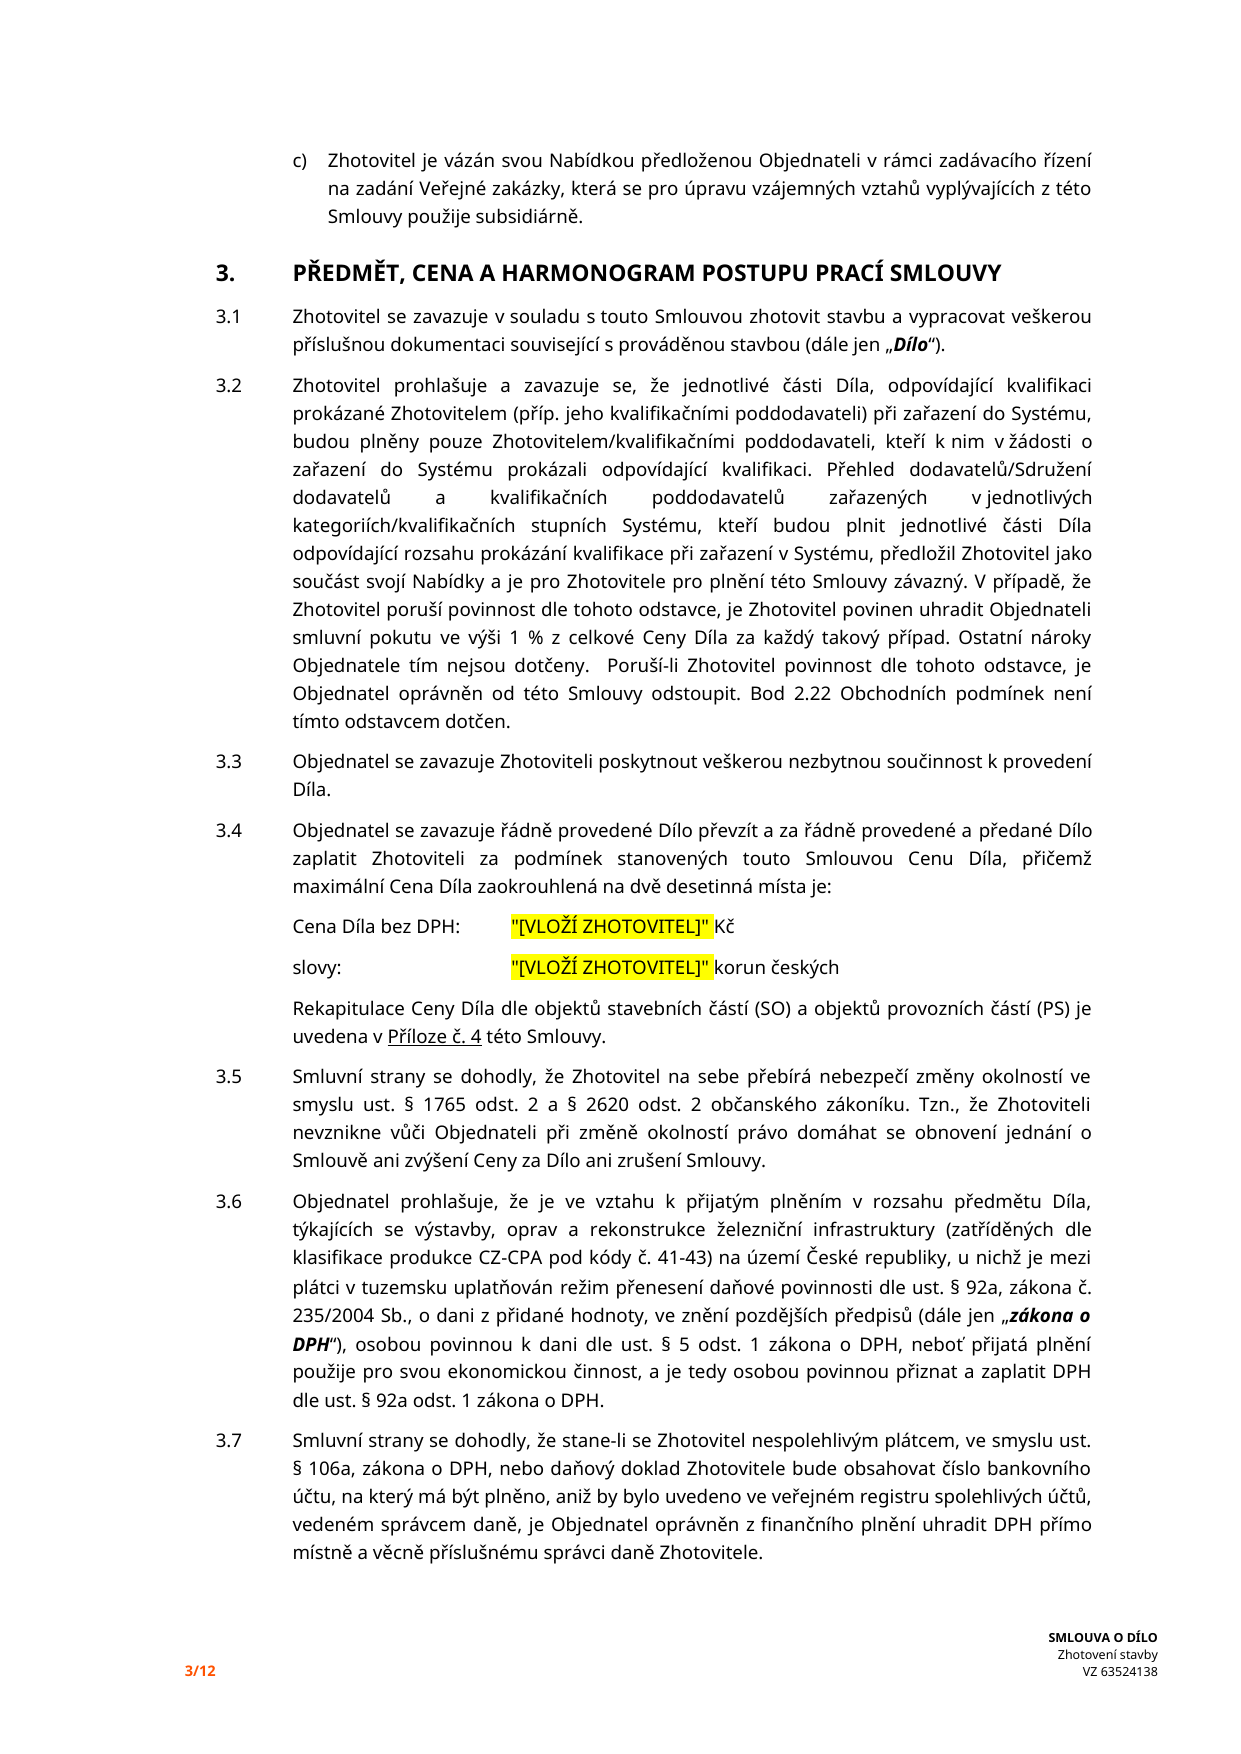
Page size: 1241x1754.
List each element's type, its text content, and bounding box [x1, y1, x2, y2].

text Rekapitulace Ceny Díla dle objektů stavebních částí (SO) a objektů provozních částí (PS) je uvedena v Příloze č. 4 této Smlouvy. [292, 995, 1093, 1048]
text Objednatel se zavazuje Zhotoviteli poskytnout veškerou nezbytnou součinnost k provedení Díla. [216, 749, 1093, 802]
text Smluvní strany se dohodly, že stane-li se Zhotovitel nespolehlivým plátcem, ve smyslu ust. § 106a, zákona o DPH, nebo daňový doklad Zhotovitele bude obsahovat číslo bankovního účtu, na který má být plněno, aniž by bylo uvedeno ve veřejném registru spolehlivých účtů, vedeném správcem daně, je Objednatel oprávněn z finančního plnění uhradit DPH přímo místně a věcně příslušnému správci daně Zhotovitele. [216, 1427, 1093, 1565]
text Smluvní strany se dohodly, že Zhotovitel na sebe přebírá nebezpečí změny okolností ve smyslu ust. § 1765 odst. 2 a § 2620 odst. 2 občanského zákoníku. Tzn., že Zhotoviteli nevznikne vůči Objednateli při změně okolností právo domáhat se obnovení jednání o Smlouvě ani zvýšení Ceny za Dílo ani zrušení Smlouvy. [216, 1063, 1093, 1173]
text Zhotovitel prohlašuje a zavazuje se, že jednotlivé části Díla, odpovídající kvalifikaci prokázané Zhotovitelem (příp. jeho kvalifikačními poddodavateli) při zařazení do Systému, budou plněny pouze Zhotovitelem/kvalifikačními poddodavateli, kteří k nim v žádosti o zařazení do Systému prokázali odpovídající kvalifikaci. Přehled dodavatelů/Sdružení dodavatelů a kvalifikačních poddodavatelů zařazených v jednotlivých kategoriích/kvalifikačních stupních Systému, kteří budou plnit jednotlivé části Díla odpovídající rozsahu prokázání kvalifikace při zařazení v Systému, předložil Zhotovitel jako součást svojí Nabídky a je pro Zhotovitele pro plnění této Smlouvy závazný. V případě, že Zhotovitel poruší povinnost dle tohoto odstavce, je Zhotovitel povinen uhradit Objednateli smluvní pokutu ve výši 1 % z celkové Ceny Díla za každý takový případ. Ostatní nároky Objednatele tím nejsou dotčeny. Poruší-li Zhotovitel povinnost dle tohoto odstavce, je Objednatel oprávněn od této Smlouvy odstoupit. Bod 2.22 Obchodních podmínek není tímto odstavcem dotčen. [216, 372, 1093, 734]
text Cena Díla bez DPH: Kč [714, 914, 1093, 939]
text slovy: korun českých [714, 954, 1093, 980]
text Objednatel prohlašuje, že je ve vztahu k přijatým plněním v rozsahu předmětu Díla, týkajících se výstavby, oprav a rekonstrukce železniční infrastruktury (zatříděných dle klasifikace produkce CZ-CPA pod kódy č. 41-43) na území České republiky, u nichž je mezi plátci v tuzemsku uplatňován režim přenesení daňové povinnosti dle ust. § 92a, zákona č. 235/2004 Sb., o dani z přidané hodnoty, ve znění pozdějších předpisů (dále jen „zákona o DPH“), osobou povinnou k dani dle ust. § 5 odst. 1 zákona o DPH, neboť přijatá plnění použije pro svou ekonomickou činnost, a je tedy osobou povinnou přiznat a zaplatit DPH dle ust. § 92a odst. 1 zákona o DPH. [216, 1188, 1093, 1412]
text PŘEDMĚT, CENA A HARMONOGRAM POSTUPU PRACÍ SMLOUVY [216, 257, 1093, 288]
text Zhotovitel se zavazuje v souladu s touto Smlouvou zhotovit stavbu a vypracovat veškerou příslušnou dokumentaci související s prováděnou stavbou (dále jen „Dílo“). [216, 303, 1093, 357]
text Cena Díla bez DPH: Kč [292, 914, 511, 939]
text Objednatel se zavazuje řádně provedené Dílo převzít a za řádně provedené a předané Dílo zaplatit Zhotoviteli za podmínek stanovených touto Smlouvou Cenu Díla, přičemž maximální Cena Díla zaokrouhlená na dvě desetinná místa je: [216, 817, 1093, 899]
text slovy: korun českých [292, 954, 511, 980]
text Zhotovitel je vázán svou Nabídkou předloženou Objednateli v rámci zadávacího řízení na zadání Veřejné zakázky, která se pro úpravu vzájemných vztahů vyplývajících z této Smlouvy použije subsidiárně. [292, 147, 1093, 229]
